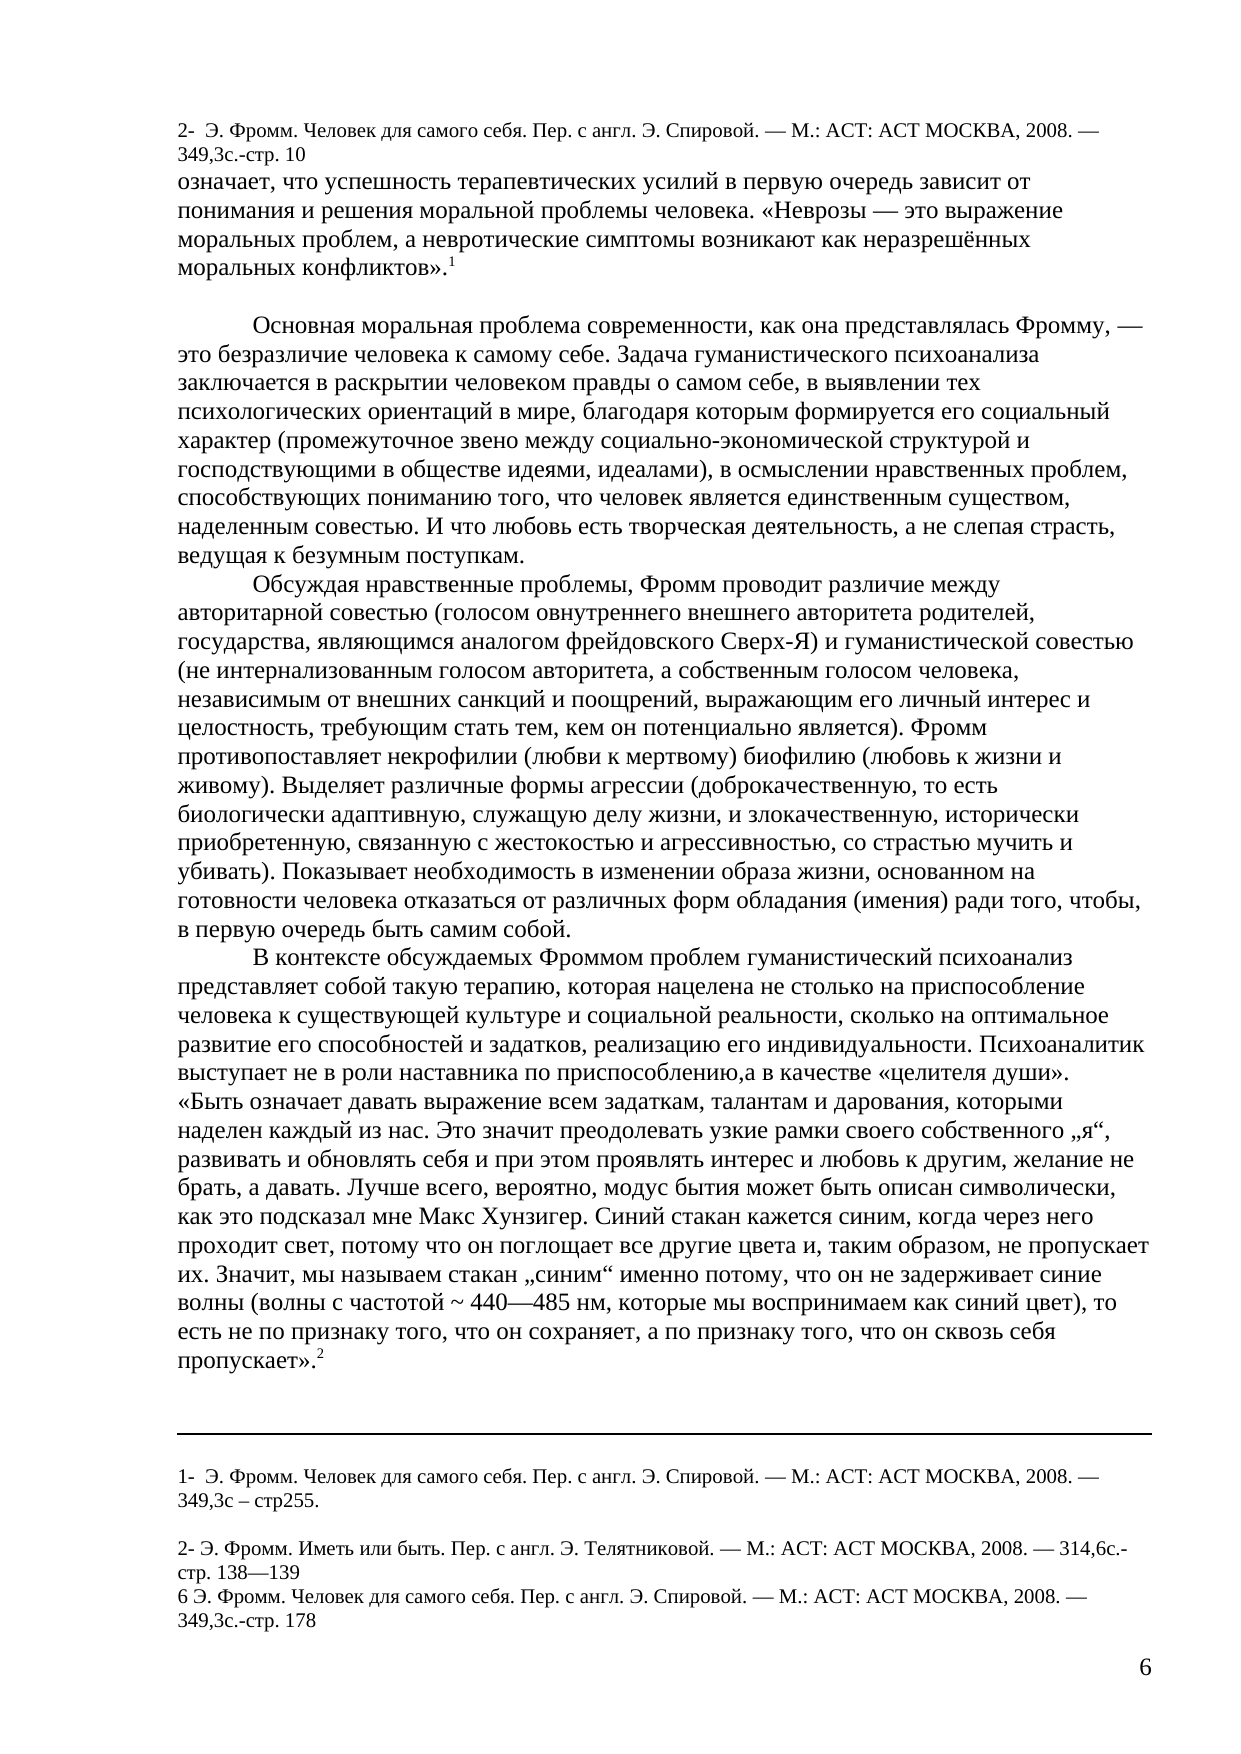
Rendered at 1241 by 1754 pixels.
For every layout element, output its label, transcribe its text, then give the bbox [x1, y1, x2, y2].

text Основная моральная проблема современности, как она представлялась Фромму, — это безразличие человека к самому себе. Задача гуманистического психоанализа заключается в раскрытии человеком правды о самом себе, в выявлении тех психологических ориентаций в мире, благодаря которым формируется его социальный характер (промежуточное звено между социально-экономической структурой и господствующими в обществе идеями, идеалами), в осмыслении нравственных проблем, способствующих пониманию того, что человек является единственным существом, наделенным совестью. И что любовь есть творческая деятельность, а не слепая страсть, ведущая к безумным поступкам. [177, 310, 1152, 569]
text означает, что успешность терапевтических усилий в первую очередь зависит от понимания и решения моральной проблемы человека. «Неврозы — это выражение моральных проблем, а невротические симптомы возникают как неразрешённых моральных конфликтов».1 [177, 166, 1152, 281]
text «Быть означает давать выражение всем задаткам, талантам и дарования, которыми наделен каждый из нас. Это значит преодолевать узкие рамки своего собственного „я“, развивать и обновлять себя и при этом проявлять интерес и любовь к другим, желание не брать, а давать. Лучше всего, вероятно, модус бытия может быть описан символически, как это подсказал мне Макс Хунзигер. Синий стакан кажется синим, когда через него проходит свет, потому что он поглощает все другие цвета и, таким образом, не пропускает их. Значит, мы называем стакан „синим“ именно потому, что он не задерживает синие волны (волны с частотой ~ 440—485 нм, которые мы воспринимаем как синий цвет), то есть не по признаку того, что он сохраняет, а по признаку того, что он сквозь себя пропускает».2 [177, 1086, 1152, 1374]
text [177, 118, 1152, 166]
text 2- Э. Фромм. Иметь или быть. Пер. с англ. Э. Телятниковой. — М.: АСТ: АСТ МОСКВА, 2008. — 314,6с.-стр. 138—139 6 Э. Фромм. Человек для самого себя. Пер. с англ. Э. Спировой. — М.: АСТ: АСТ МОСКВА, 2008. — [177, 1536, 1152, 1608]
text 349,3с.-стр. 178 [177, 1608, 1152, 1632]
text 1- Э. Фромм. Человек для самого себя. Пер. с англ. Э. Спировой. — М.: АСТ: АСТ МОСКВА, 2008. —349,3с – стр255. [177, 1464, 1152, 1512]
text Обсуждая нравственные проблемы, Фромм проводит различие между авторитарной совестью (голосом овнутреннего внешнего авторитета родителей, государства, являющимся аналогом фрейдовского Сверх-Я) и гуманистической совестью (не интернализованным голосом авторитета, а собственным голосом человека, независимым от внешних санкций и поощрений, выражающим его личный интерес и целостность, требующим стать тем, кем он потенциально является). Фромм противопоставляет некрофилии (любви к мертвому) биофилию (любовь к жизни и живому). Выделяет различные формы агрессии (доброкачественную, то есть биологически адаптивную, служащую делу жизни, и злокачественную, исторически приобретенную, связанную с жестокостью и агрессивностью, со страстью мучить и убивать). Показывает необходимость в изменении образа жизни, основанном на готовности человека отказаться от различных форм обладания (имения) ради того, чтобы, в первую очередь быть самим собой. [177, 569, 1152, 942]
text В контексте обсуждаемых Фроммом проблем гуманистический психоанализ представляет собой такую терапию, которая нацелена не столько на приспособление человека к существующей культуре и социальной реальности, сколько на оптимальное развитие его способностей и задатков, реализацию его индивидуальности. Психоаналитик выступает не в роли наставника по приспособлению,а в качестве «целителя души». [177, 942, 1152, 1086]
